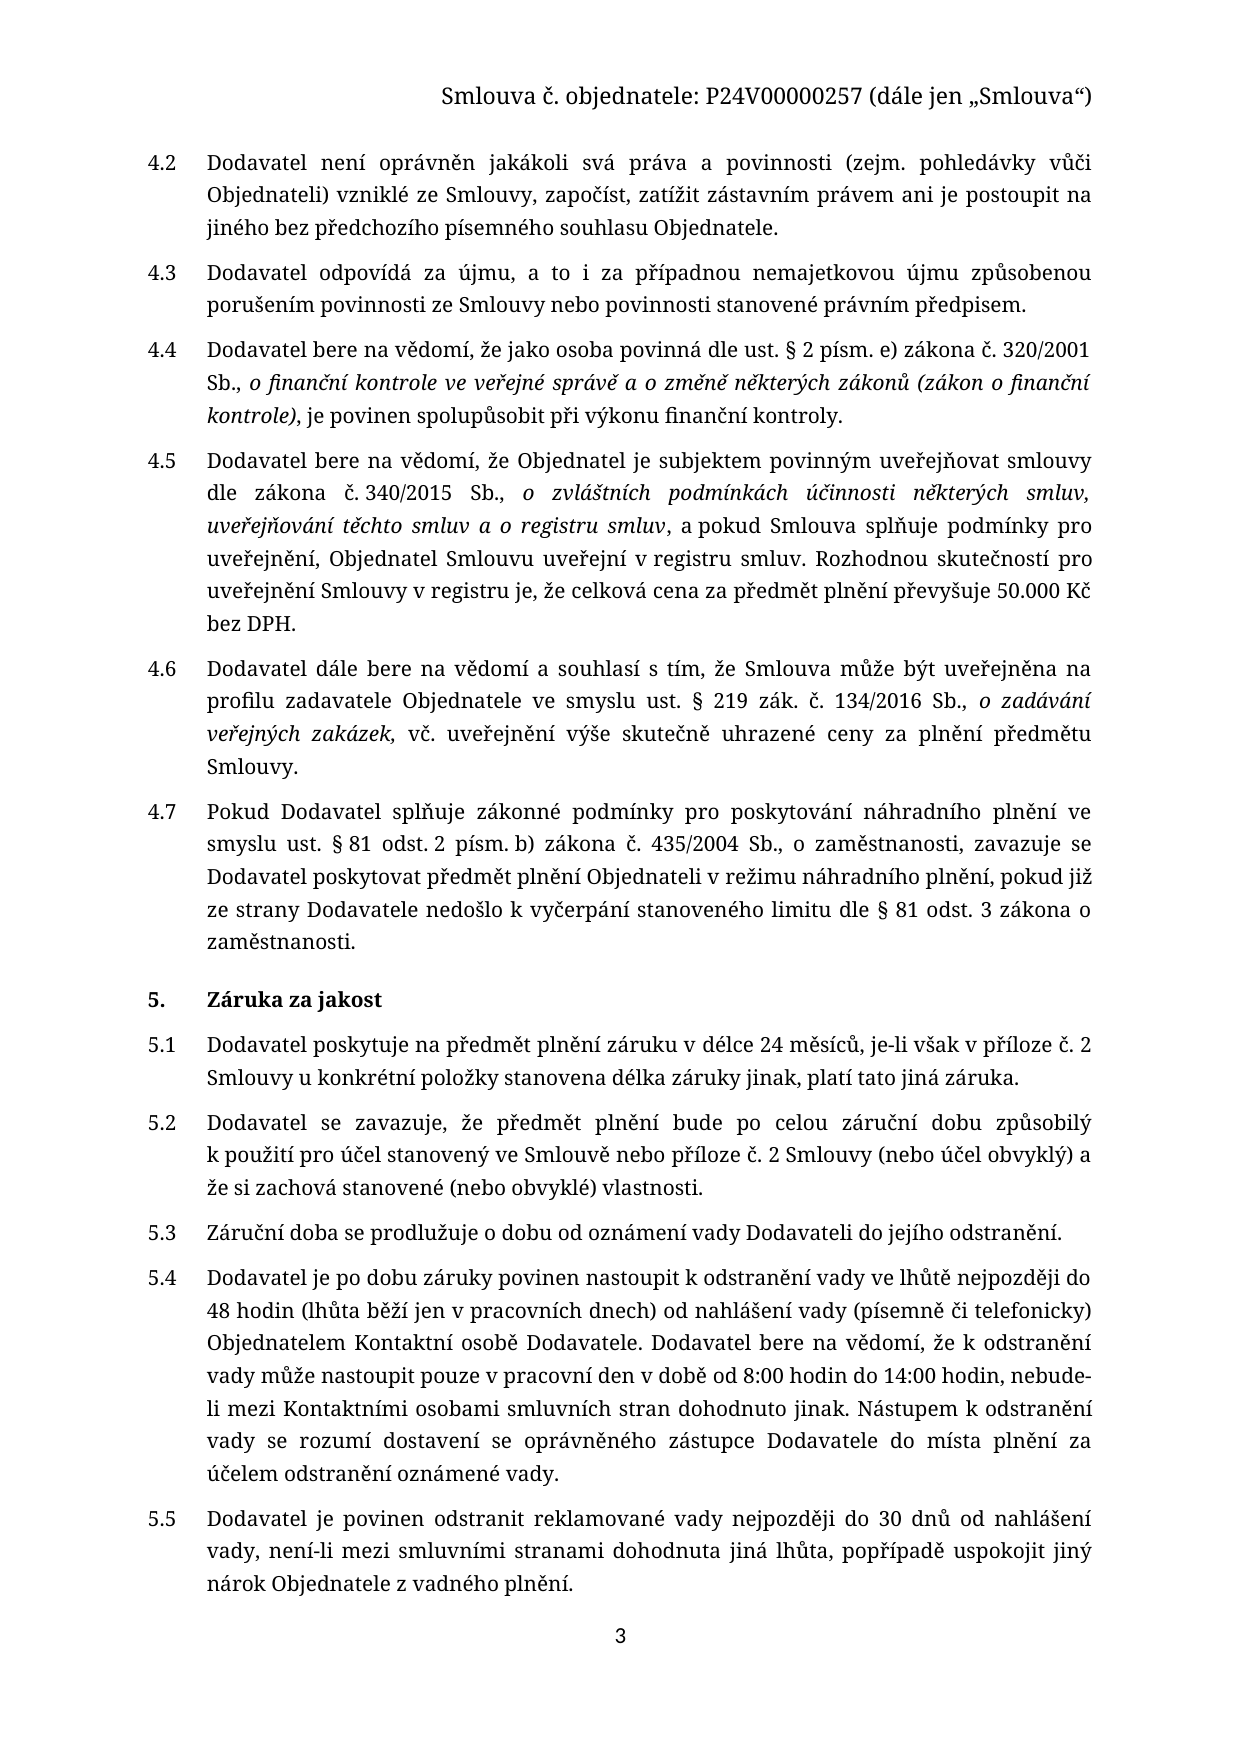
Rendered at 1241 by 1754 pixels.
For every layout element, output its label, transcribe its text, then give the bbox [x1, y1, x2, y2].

list Dodavatel odpovídá za újmu, a to i za případnou nemajetkovou újmu způsobenou porušením povinnosti ze Smlouvy nebo povinnosti stanovené právním předpisem. [148, 258, 1093, 319]
list Dodavatel je po dobu záruky povinen nastoupit k odstranění vady ve lhůtě nejpozději do 48 hodin (lhůta běží jen v pracovních dnech) od nahlášení vady (písemně či telefonicky) Objednatelem Kontaktní osobě Dodavatele. Dodavatel bere na vědomí, že k odstranění vady může nastoupit pouze v pracovní den v době od 8:00 hodin do 14:00 hodin, nebude-li mezi Kontaktními osobami smluvních stran dohodnuto jinak. Nástupem k odstranění vady se rozumí dostavení se oprávněného zástupce Dodavatele do místa plnění za účelem odstranění oznámené vady. [148, 1263, 1093, 1487]
list Dodavatel dále bere na vědomí a souhlasí s tím, že Smlouva může být uveřejněna na profilu zadavatele Objednatele ve smyslu ust. § 219 zák. č. 134/2016 Sb., o zadávání veřejných zakázek, vč. uveřejnění výše skutečně uhrazené ceny za plnění předmětu Smlouvy. [148, 654, 1093, 780]
list Záruka za jakost [148, 985, 1093, 1013]
list Dodavatel je povinen odstranit reklamované vady nejpozději do 30 dnů od nahlášení vady, není-li mezi smluvními stranami dohodnuta jiná lhůta, popřípadě uspokojit jiný nárok Objednatele z vadného plnění. [148, 1504, 1093, 1598]
list Dodavatel bere na vědomí, že Objednatel je subjektem povinným uveřejňovat smlouvy dle zákona č. 340/2015 Sb., o zvláštních podmínkách účinnosti některých smluv, uveřejňování těchto smluv a o registru smluv, a pokud Smlouva splňuje podmínky pro uveřejnění, Objednatel Smlouvu uveřejní v registru smluv. Rozhodnou skutečností pro uveřejnění Smlouvy v registru je, že celková cena za předmět plnění převyšuje 50.000 Kč bez DPH. [148, 446, 1093, 637]
list Pokud Dodavatel splňuje zákonné podmínky pro poskytování náhradního plnění ve smyslu ust. § 81 odst. 2 písm. b) zákona č. 435/2004 Sb., o zaměstnanosti, zavazuje se Dodavatel poskytovat předmět plnění Objednateli v režimu náhradního plnění, pokud již ze strany Dodavatele nedošlo k vyčerpání stanoveného limitu dle § 81 odst. 3 zákona o zaměstnanosti. [148, 797, 1093, 956]
list Dodavatel bere na vědomí, že jako osoba povinná dle ust. § 2 písm. e) zákona č. 320/2001 Sb., o finanční kontrole ve veřejné správě a o změně některých zákonů (zákon o finanční kontrole), je povinen spolupůsobit při výkonu finanční kontroly. [148, 336, 1093, 429]
list Záruční doba se prodlužuje o dobu od oznámení vady Dodavateli do jejího odstranění. [148, 1218, 1093, 1247]
list Dodavatel se zavazuje, že předmět plnění bude po celou záruční dobu způsobilý k použití pro účel stanovený ve Smlouvě nebo příloze č. 2 Smlouvy (nebo účel obvyklý) a že si zachová stanovené (nebo obvyklé) vlastnosti. [148, 1108, 1093, 1201]
list Dodavatel není oprávněn jakákoli svá práva a povinnosti (zejm. pohledávky vůči Objednateli) vzniklé ze Smlouvy, započíst, zatížit zástavním právem ani je postoupit na jiného bez předchozího písemného souhlasu Objednatele. [148, 148, 1093, 241]
list Dodavatel poskytuje na předmět plnění záruku v délce 24 měsíců, je-li však v příloze č. 2 Smlouvy u konkrétní položky stanovena délka záruky jinak, platí tato jiná záruka. [148, 1030, 1093, 1091]
